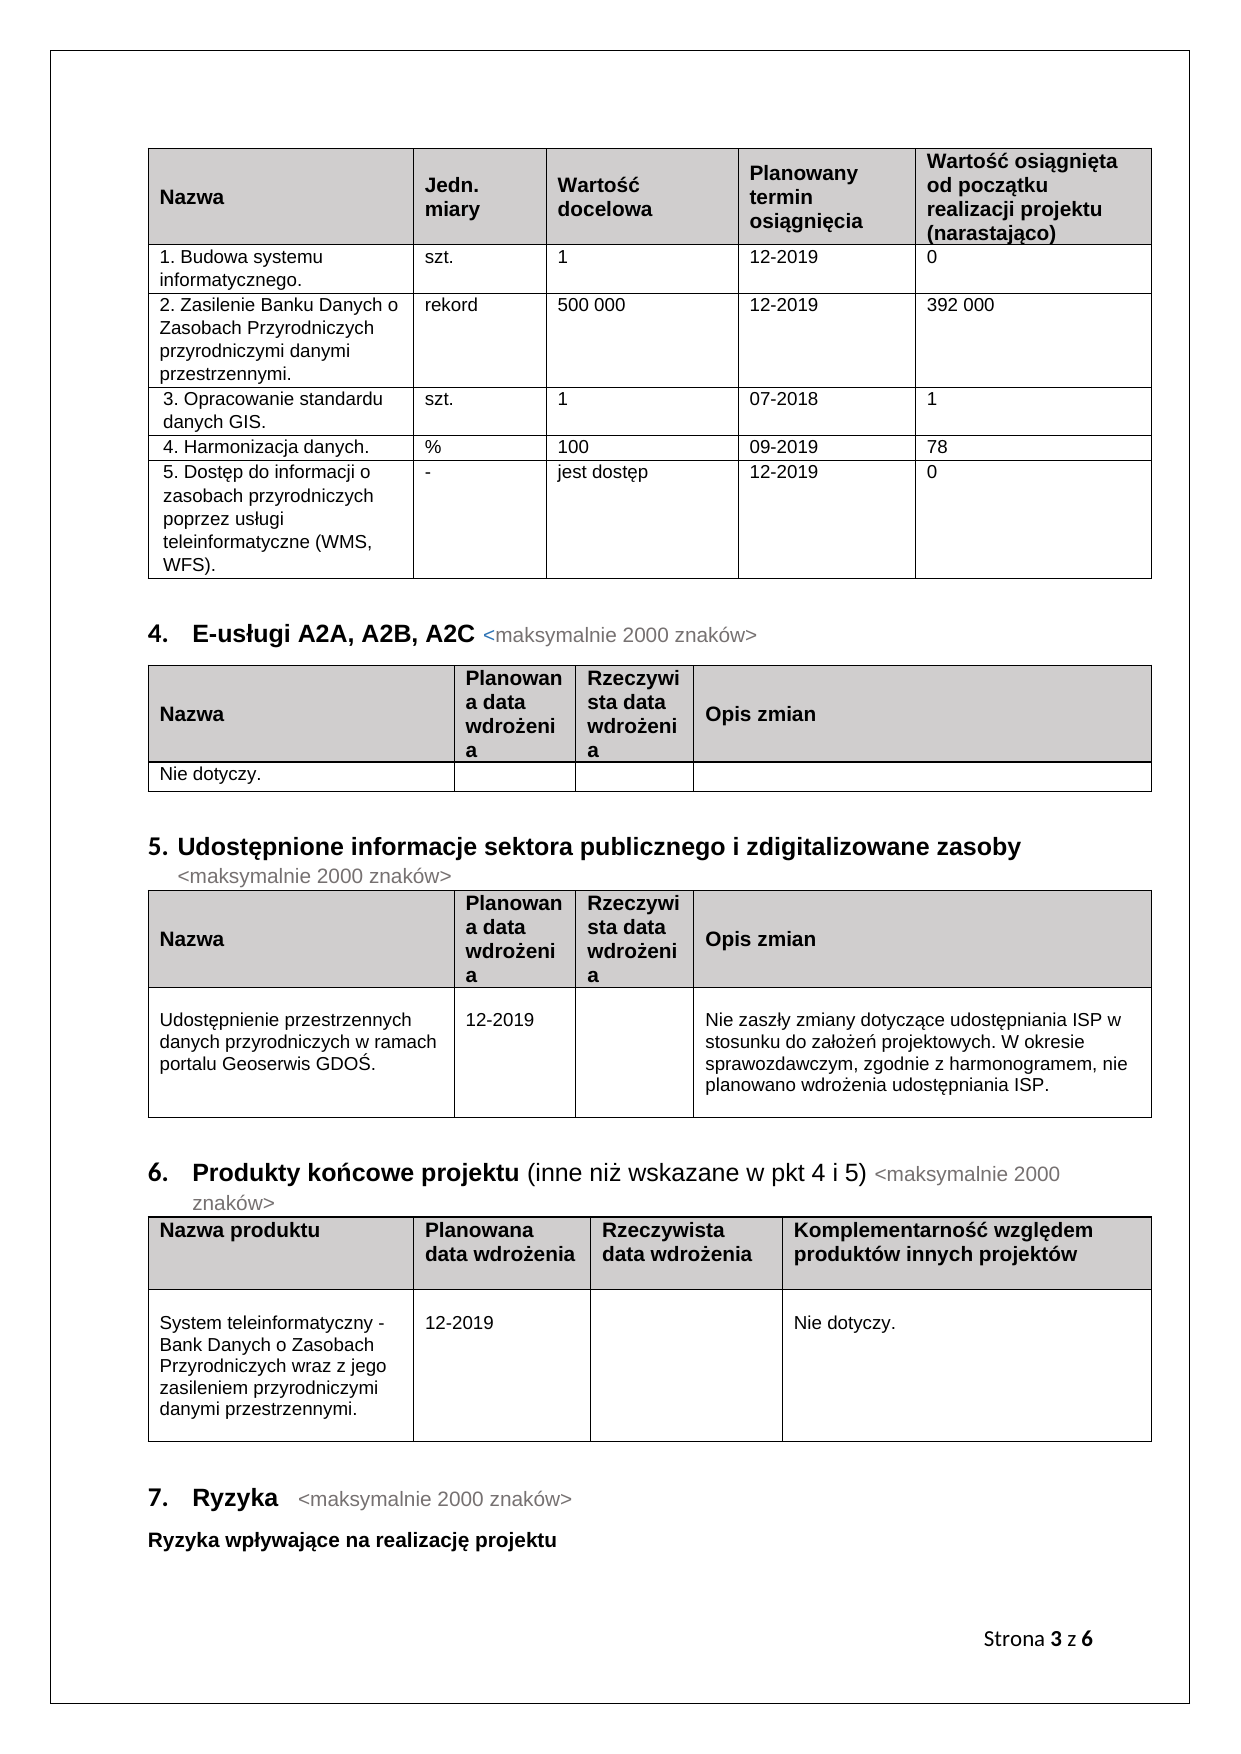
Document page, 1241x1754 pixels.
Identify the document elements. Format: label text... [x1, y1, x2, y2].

table_header Nazwa [149, 666, 454, 761]
table_cell rekord [414, 294, 546, 387]
table_cell 5. Dostęp do informacji o zasobach przyrodniczych poprzez usługi teleinformatyczne (WMS, WFS). [149, 461, 413, 578]
table_cell 0 [916, 461, 1151, 578]
table_header Jedn. miary [414, 149, 546, 244]
table_header Wartość docelowa [547, 149, 738, 244]
table_header Planowany termin osiągnięcia [739, 149, 915, 244]
table_header Wartość osiągnięta od początku realizacji projektu (narastająco) [916, 149, 1151, 244]
subtitle Udostępnione informacje sektora publicznego i zdigitalizowane zasoby <maksymalnie 2000 znaków> [148, 829, 1093, 888]
table_header Opis zmian [694, 666, 1151, 761]
table_header Rzeczywista data wdrożenia [591, 1218, 782, 1289]
table_header Opis zmian [694, 891, 1151, 987]
table_cell [455, 763, 575, 791]
table_cell 2. Zasilenie Banku Danych o Zasobach Przyrodniczych przyrodniczymi danymi przestrzennymi. [149, 294, 413, 387]
table_cell 12-2019 [739, 294, 915, 387]
table_header Nazwa produktu [149, 1218, 413, 1289]
table_cell System teleinformatyczny - Bank Danych o Zasobach Przyrodniczych wraz z jego zasileniem przyrodniczymi danymi przestrzennymi. [149, 1290, 413, 1441]
table_cell 1 [547, 388, 738, 435]
table_cell 12-2019 [739, 461, 915, 578]
table_cell 12-2019 [739, 245, 915, 292]
table_cell Nie zaszły zmiany dotyczące udostępniania ISP w stosunku do założeń projektowych. W okresie sprawozdawczym, zgodnie z harmonogramem, nie planowano wdrożenia udostępniania ISP. [694, 988, 1151, 1117]
table_cell 78 [916, 436, 1151, 460]
table_cell Nie dotyczy. [783, 1290, 1151, 1441]
table_header Rzeczywista data wdrożenia [576, 891, 693, 987]
table_cell [694, 763, 1151, 791]
subtitle E-usługi A2A, A2B, A2C <maksymalnie 2000 znaków> [148, 616, 1093, 649]
table_header Rzeczywista data wdrożenia [576, 666, 693, 761]
table_header Nazwa [149, 149, 413, 244]
table_cell Nie dotyczy. [149, 763, 454, 791]
table_header Komplementarność względem produktów innych projektów [783, 1218, 1151, 1289]
table_header Nazwa [149, 891, 454, 987]
table_cell Udostępnienie przestrzennych danych przyrodniczych w ramach portalu Geoserwis GDOŚ. [149, 988, 454, 1117]
table_cell jest dostęp [547, 461, 738, 578]
table_cell 1. Budowa systemu informatycznego. [149, 245, 413, 292]
list Ryzyka <maksymalnie 2000 znaków> [148, 1480, 1093, 1513]
table_cell 392 000 [916, 294, 1151, 387]
table_cell - [414, 461, 546, 578]
table_cell 500 000 [547, 294, 738, 387]
table_cell [591, 1290, 782, 1441]
subtitle Produkty końcowe projektu (inne niż wskazane w pkt 4 i 5) <maksymalnie 2000 znaków> [148, 1156, 1093, 1214]
text Ryzyka wpływające na realizację projektu [148, 1528, 1093, 1552]
table_cell 0 [916, 245, 1151, 292]
table_header Planowana data wdrożenia [455, 666, 575, 761]
table_cell 1 [916, 388, 1151, 435]
table_header Planowana data wdrożenia [414, 1218, 590, 1289]
table_cell 12-2019 [414, 1290, 590, 1441]
table_cell szt. [414, 388, 546, 435]
table_cell szt. [414, 245, 546, 292]
table_cell 4. Harmonizacja danych. [149, 436, 413, 460]
table_cell 09-2019 [739, 436, 915, 460]
table_cell 3. Opracowanie standardu danych GIS. [149, 388, 413, 435]
table_header Planowana data wdrożenia [455, 891, 575, 987]
table_cell [576, 988, 693, 1117]
table_cell 100 [547, 436, 738, 460]
table_cell [576, 763, 693, 791]
table_cell 1 [547, 245, 738, 292]
table_cell 07-2018 [739, 388, 915, 435]
table_cell % [414, 436, 546, 460]
table_cell 12-2019 [455, 988, 575, 1117]
